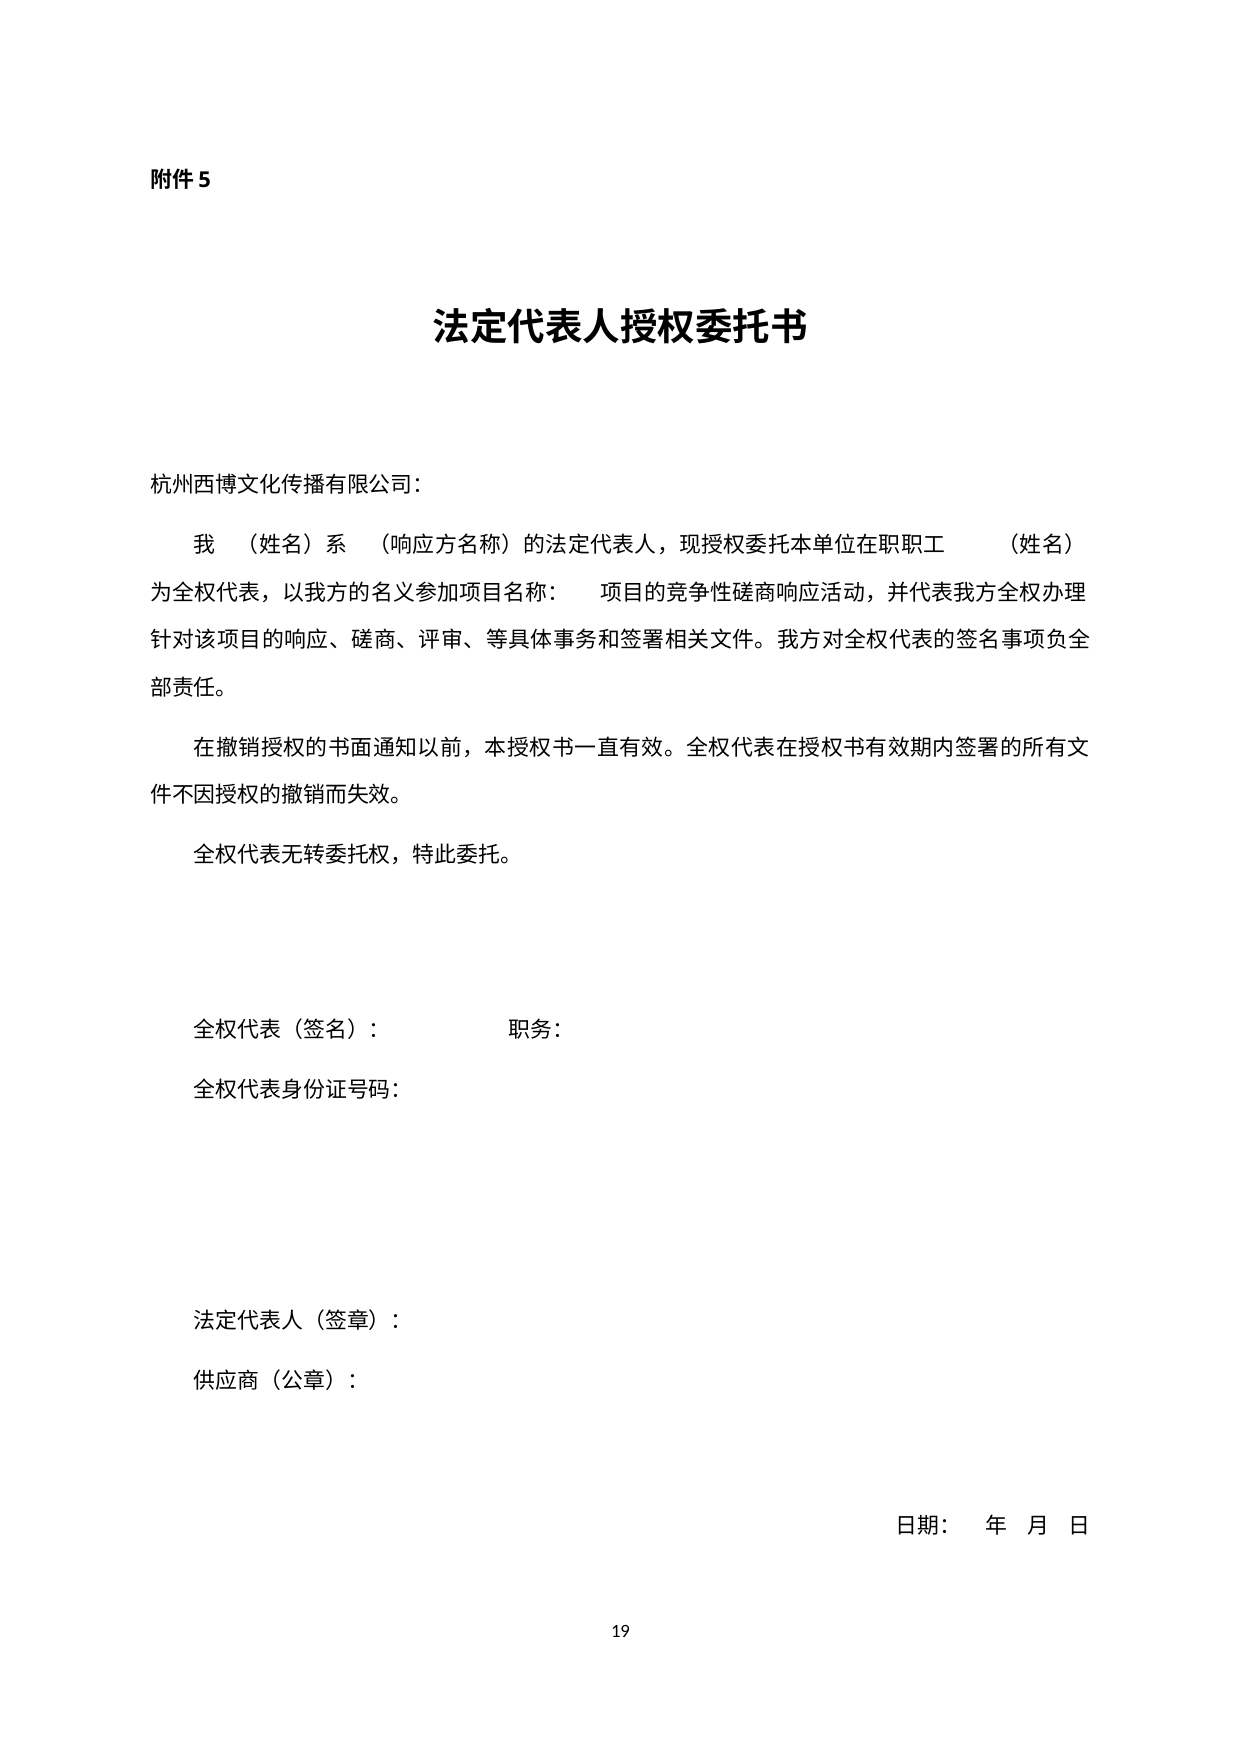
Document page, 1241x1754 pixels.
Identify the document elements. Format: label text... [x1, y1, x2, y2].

text 法定代表人授权委托书 [150, 297, 1090, 351]
text 日期： 年 月 日 [150, 1475, 1090, 1548]
text 全权代表无转委托权，特此委托。 [150, 837, 1090, 869]
text 杭州西博文化传播有限公司： [150, 467, 1090, 499]
text 我 （姓名）系 （响应方名称）的法定代表人，现授权委托本单位在职职工 （姓名）为全权代表，以我方的名义参加项目名称： 项目的竞争性磋商响应活动，并代表我方全权办理针对该项目的响应、磋商、评审、等具体事务和签署相关文件。我方对全权代表的签名事项负全部责任。 [150, 527, 1090, 701]
text 全权代表身份证号码： [150, 1072, 1090, 1103]
text 法定代表人（签章）： [150, 1303, 1090, 1335]
text 在撤销授权的书面通知以前，本授权书一直有效。全权代表在授权书有效期内签署的所有文件不因授权的撤销而失效。 [150, 730, 1090, 809]
text 供应商（公章）： [150, 1363, 1090, 1395]
text 附件5 [150, 162, 1090, 194]
text 全权代表（签名）： 职务： [150, 1012, 1090, 1043]
